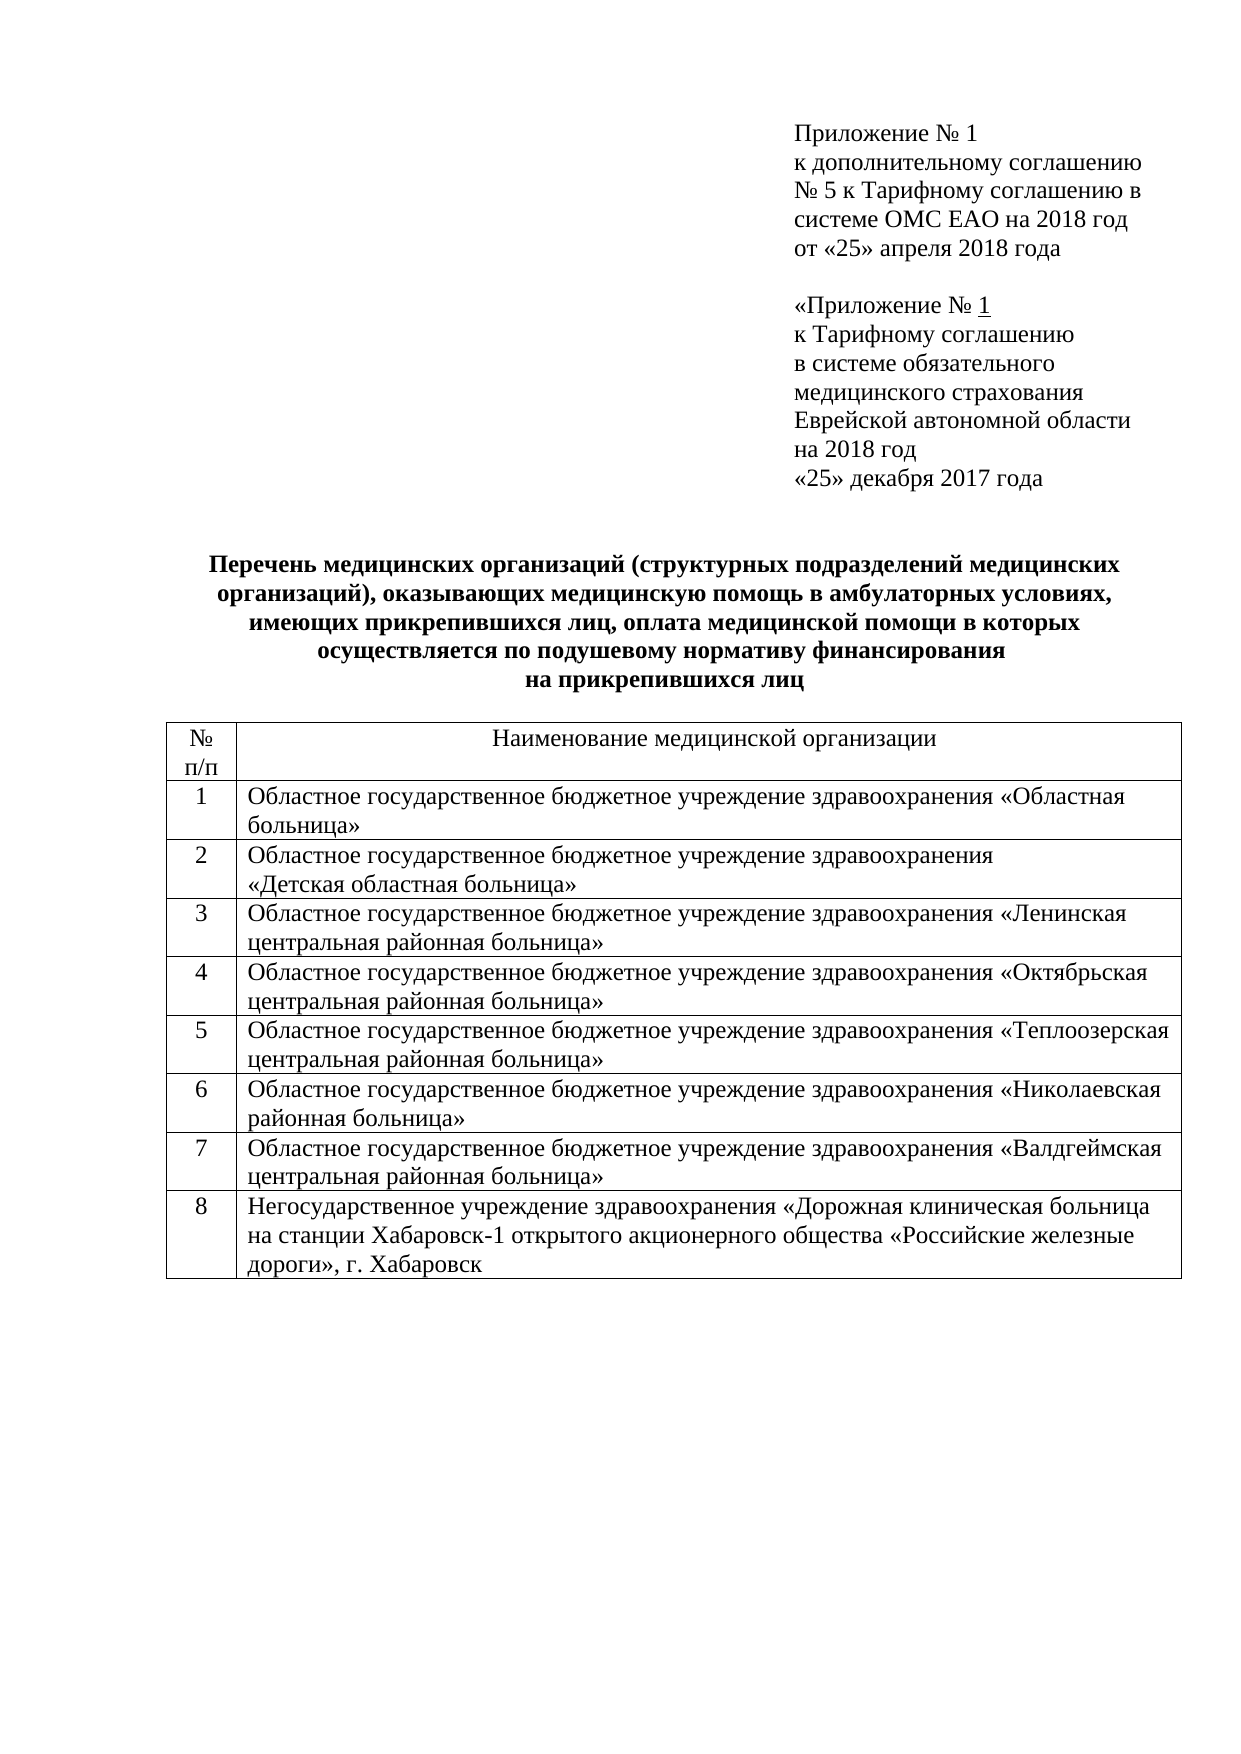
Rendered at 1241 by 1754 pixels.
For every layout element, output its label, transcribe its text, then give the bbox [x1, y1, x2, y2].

table_cell Областное государственное бюджетное учреждение здравоохранения «Детская областная больница» [237, 840, 1181, 897]
table_cell 6 [167, 1074, 236, 1132]
table_cell 1 [167, 781, 236, 839]
table_cell 4 [167, 957, 236, 1014]
table_cell Областное государственное бюджетное учреждение здравоохранения «Валдгеймская центральная районная больница» [237, 1133, 1181, 1190]
table_header № п/п [167, 723, 236, 780]
table_cell Областное государственное бюджетное учреждение здравоохранения «Областная больница» [237, 781, 1181, 839]
table_cell Негосударственное учреждение здравоохранения «Дорожная клиническая больница на станции Хабаровск-1 открытого акционерного общества «Российские железные дороги», г. Хабаровск [237, 1191, 1181, 1277]
table_cell 2 [167, 840, 236, 897]
table_cell Областное государственное бюджетное учреждение здравоохранения «Николаевская районная больница» [237, 1074, 1181, 1132]
table_cell 7 [167, 1133, 236, 1190]
table_cell 3 [167, 899, 236, 956]
table_cell к Тарифному соглашению в системе обязательного медицинского страхования Еврейской автономной области на 2018 год «25» декабря 2017 года [783, 319, 1163, 492]
table_cell Областное государственное бюджетное учреждение здравоохранения «Теплоозерская центральная районная больница» [237, 1016, 1181, 1073]
table_cell Областное государственное бюджетное учреждение здравоохранения «Октябрьская центральная районная больница» [237, 957, 1181, 1014]
table_cell 5 [167, 1016, 236, 1073]
table_header Приложение № 1 к дополнительному соглашению № 5 к Тарифному соглашению в системе ОМС ЕАО на 2018 год от «25» апреля 2018 года «Приложение № 1 [783, 118, 1163, 319]
table_cell Областное государственное бюджетное учреждение здравоохранения «Ленинская центральная районная больница» [237, 899, 1181, 956]
table_cell 8 [167, 1191, 236, 1277]
table_header Наименование медицинской организации [237, 723, 1181, 780]
text Перечень медицинских организаций (структурных подразделений медицинских организаций), оказывающих медицинскую помощь в амбулаторных условиях, имеющих прикрепившихся лиц, оплата медицинской помощи в которых осуществляется по подушевому нормативу финансирования на прикрепившихся лиц [177, 549, 1152, 693]
